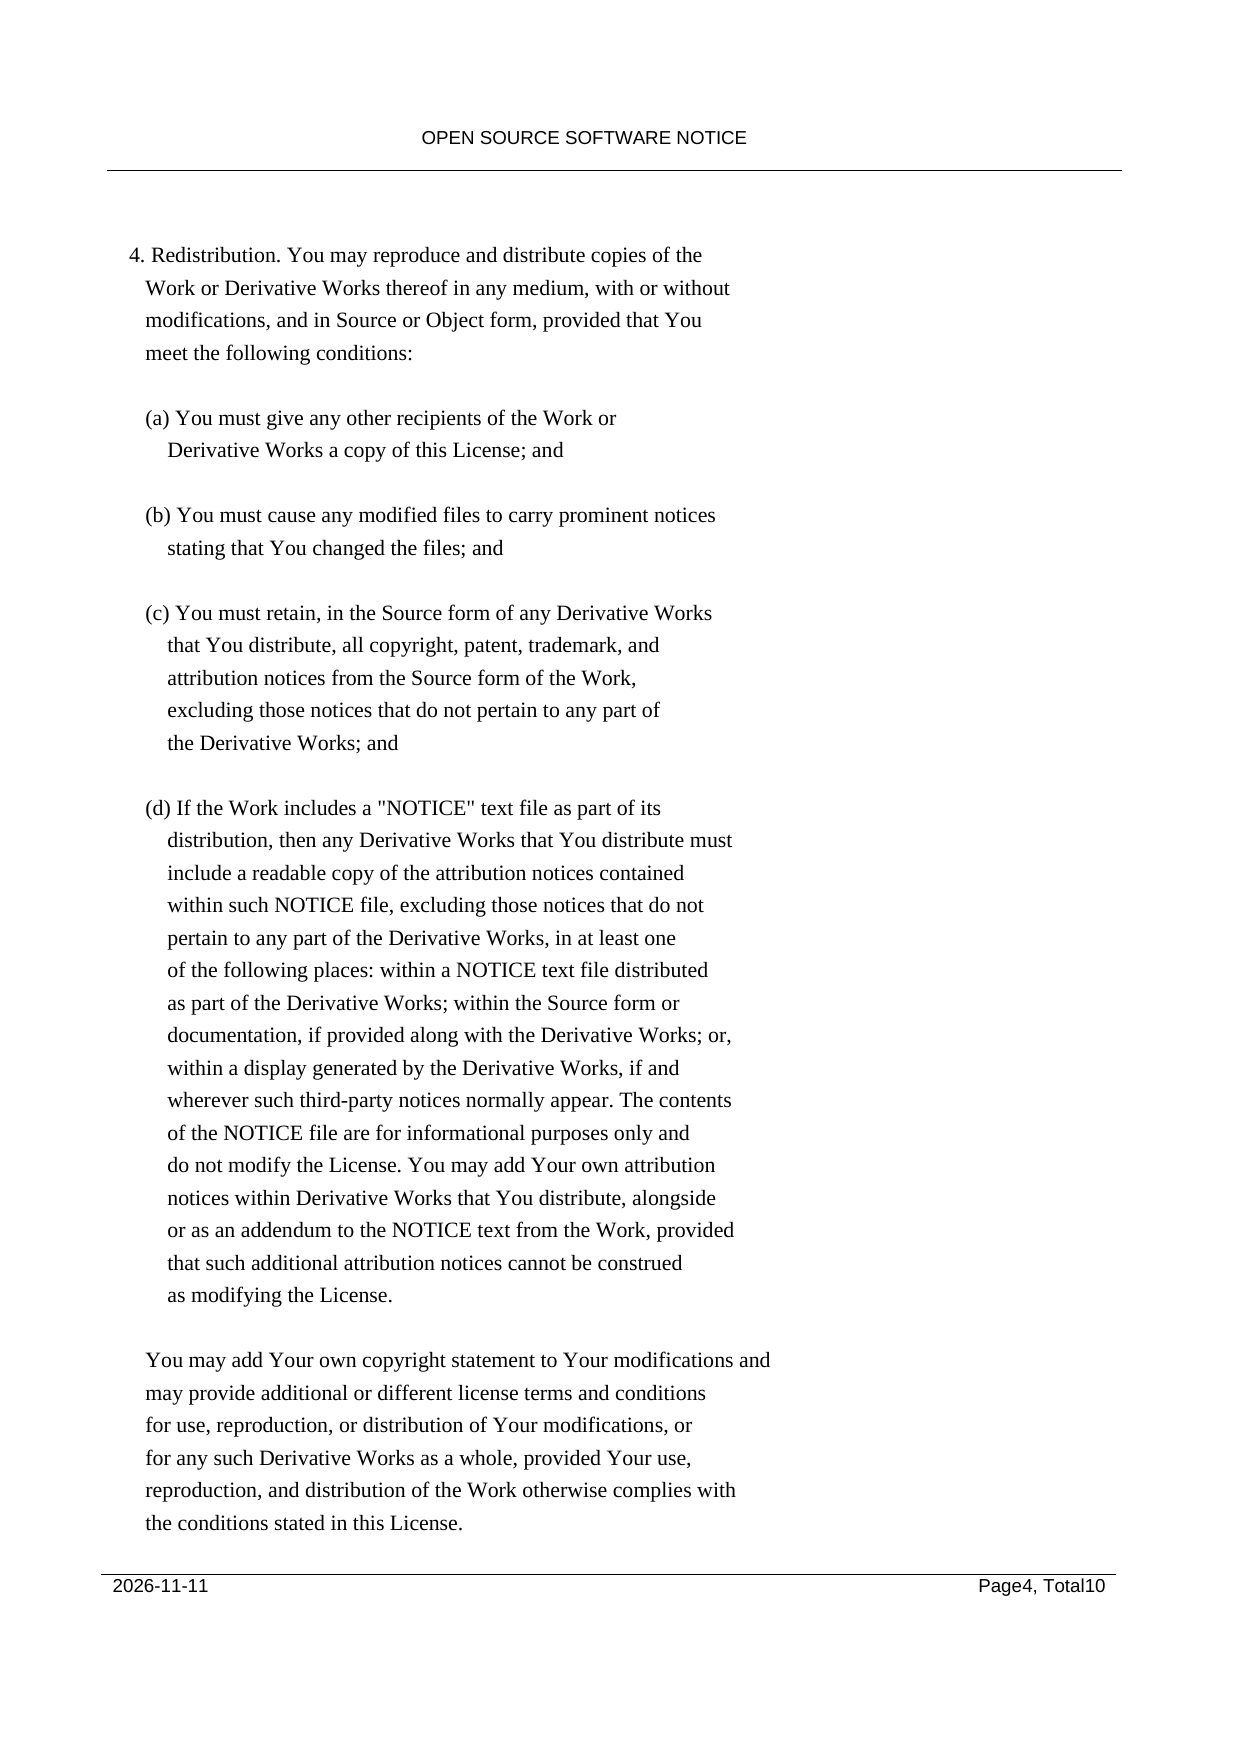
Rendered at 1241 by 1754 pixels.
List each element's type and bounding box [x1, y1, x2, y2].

text [112, 206, 1128, 1539]
